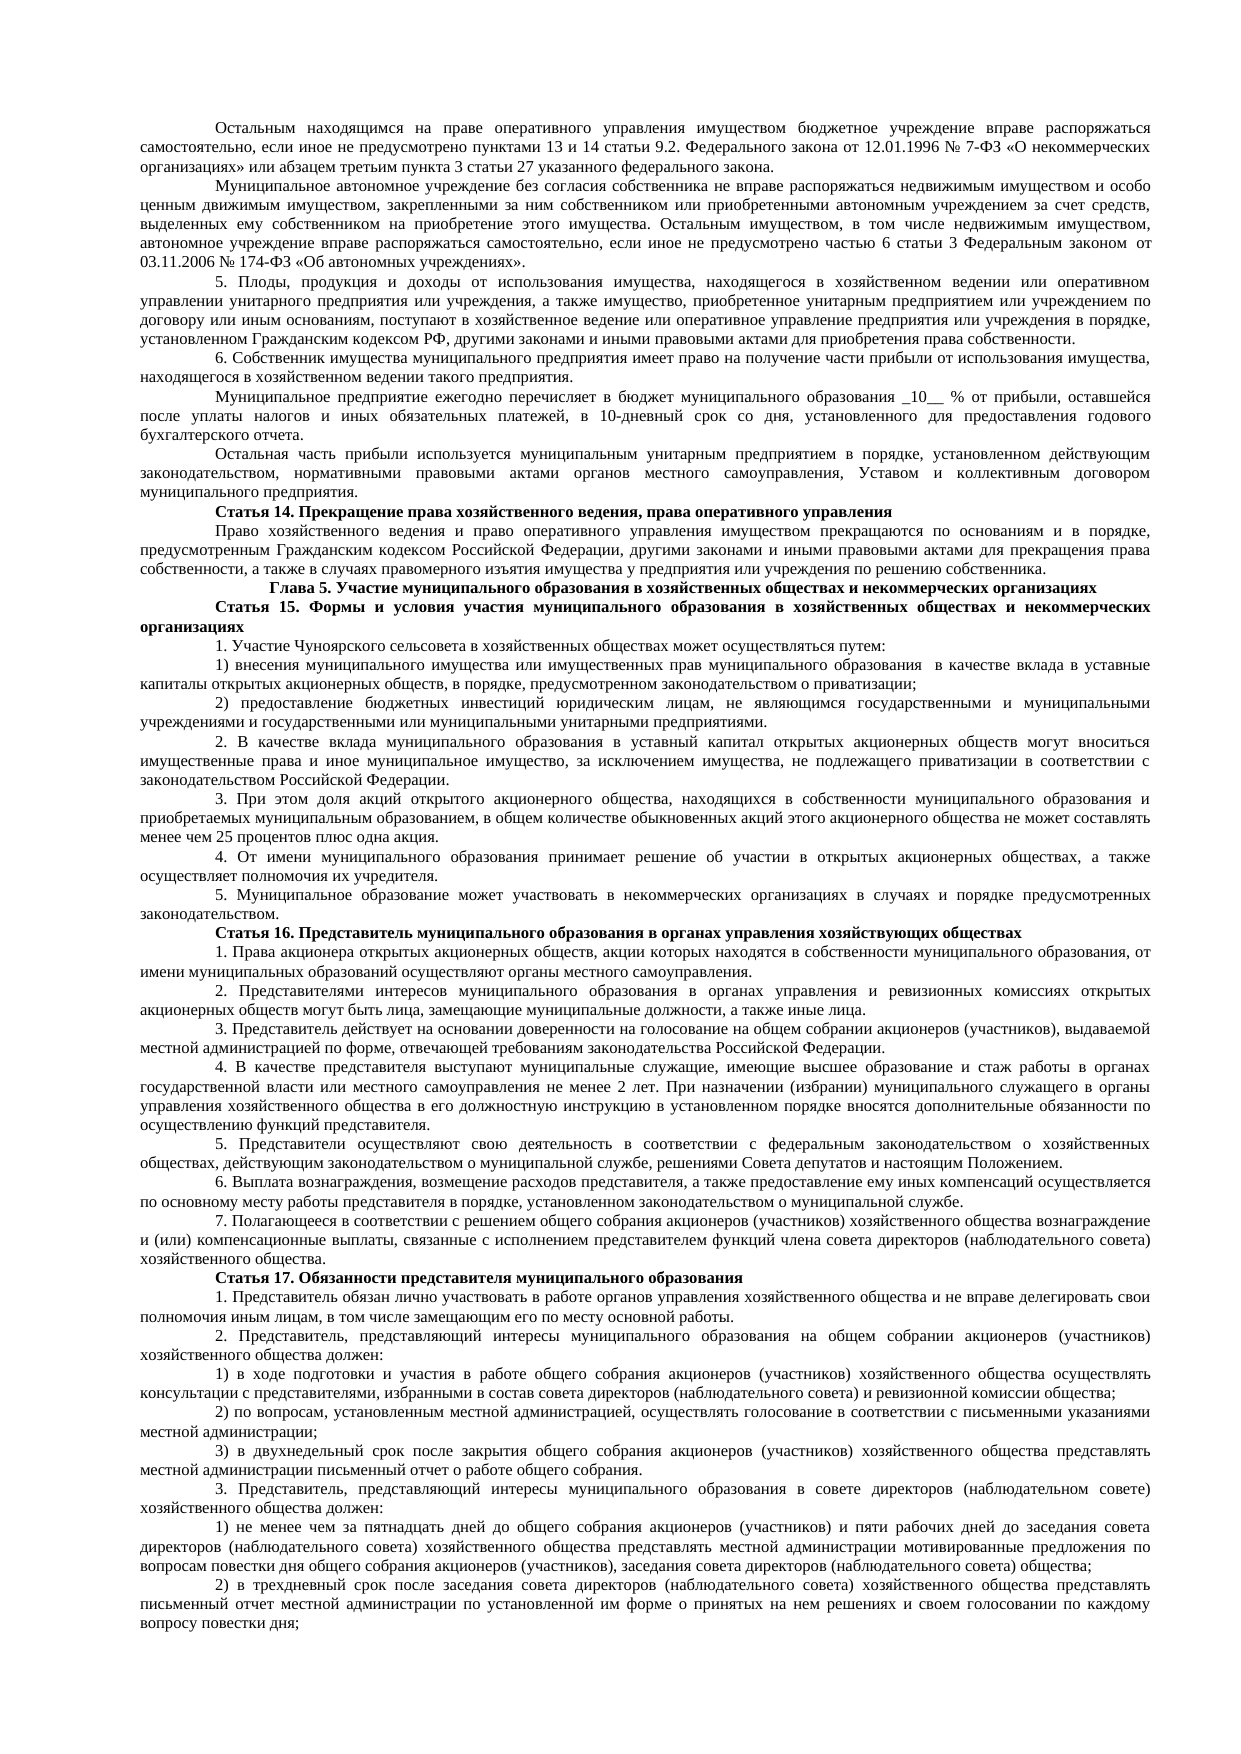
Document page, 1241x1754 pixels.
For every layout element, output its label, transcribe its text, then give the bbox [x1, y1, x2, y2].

text 1) не менее чем за пятнадцать дней до общего собрания акционеров (участников) и пяти рабочих дней до заседания совета директоров (наблюдательного совета) хозяйственного общества представлять местной администрации мотивированные предложения по вопросам повестки дня общего собрания акционеров (участников), заседания совета директоров (наблюдательного совета) общества; [140, 1517, 1152, 1575]
text 4. В качестве представителя выступают муниципальные служащие, имеющие высшее образование и стаж работы в органах государственной власти или местного самоуправления не менее 2 лет. При назначении (избрании) муниципального служащего в органы управления хозяйственного общества в его должностную инструкцию в установленном порядке вносятся дополнительные обязанности по осуществлению функций представителя. [140, 1057, 1152, 1134]
text 4. От имени муниципального образования принимает решение об участии в открытых акционерных обществах, а также осуществляет полномочия их учредителя. [140, 846, 1152, 885]
text Муниципальное автономное учреждение без согласия собственника не вправе распоряжаться недвижимым имуществом и особо ценным движимым имуществом, закрепленными за ним собственником или приобретенными автономным учреждением за счет средств, выделенных ему собственником на приобретение этого имущества. Остальным имуществом, в том числе недвижимым имуществом, автономное учреждение вправе распоряжаться самостоятельно, если иное не предусмотрено частью 6 статьи 3 Федеральным законом от 03.11.2006 № 174-ФЗ «Об автономных учреждениях». [140, 176, 1152, 271]
text 2) в трехдневный срок после заседания совета директоров (наблюдательного совета) хозяйственного общества представлять письменный отчет местной администрации по установленной им форме о принятых на нем решениях и своем голосовании по каждому вопросу повестки дня; [140, 1575, 1152, 1632]
text 7. Полагающееся в соответствии с решением общего собрания акционеров (участников) хозяйственного общества вознаграждение и (или) компенсационные выплаты, связанные с исполнением представителем функций члена совета директоров (наблюдательного совета) хозяйственного общества. [140, 1211, 1152, 1268]
text 3. Представитель действует на основании доверенности на голосование на общем собрании акционеров (участников), выдаваемой местной администрацией по форме, отвечающей требованиям законодательства Российской Федерации. [140, 1019, 1152, 1057]
text 1. Участие Чуноярского сельсовета в хозяйственных обществах может осуществляться путем: [140, 636, 1152, 655]
text 1) в ходе подготовки и участия в работе общего собрания акционеров (участников) хозяйственного общества осуществлять консультации с представителями, избранными в состав совета директоров (наблюдательного совета) и ревизионной комиссии общества; [140, 1364, 1152, 1402]
text 6. Выплата вознаграждения, возмещение расходов представителя, а также предоставление ему иных компенсаций осуществляется по основному месту работы представителя в порядке, установленном законодательством о муниципальной службе. [140, 1172, 1152, 1211]
text 3. Представитель, представляющий интересы муниципального образования в совете директоров (наблюдательном совете) хозяйственного общества должен: [140, 1479, 1152, 1517]
text Муниципальное предприятие ежегодно перечисляет в бюджет муниципального образования _10__ % от прибыли, оставшейся после уплаты налогов и иных обязательных платежей, в 10-дневный срок со дня, установленного для предоставления годового бухгалтерского отчета. [140, 386, 1152, 444]
text 2. Представителями интересов муниципального образования в органах управления и ревизионных комиссиях открытых акционерных обществ могут быть лица, замещающие муниципальные должности, а также иные лица. [140, 981, 1152, 1019]
text 1. Права акционера открытых акционерных обществ, акции которых находятся в собственности муниципального образования, от имени муниципальных образований осуществляют органы местного самоуправления. [140, 942, 1152, 981]
text Статья 16. Представитель муниципального образования в органах управления хозяйствующих обществах [140, 923, 1152, 942]
text Статья 17. Обязанности представителя муниципального образования [140, 1268, 1152, 1287]
text 1. Представитель обязан лично участвовать в работе органов управления хозяйственного общества и не вправе делегировать свои полномочия иным лицам, в том числе замещающим его по месту основной работы. [140, 1287, 1152, 1326]
text 2. Представитель, представляющий интересы муниципального образования на общем собрании акционеров (участников) хозяйственного общества должен: [140, 1326, 1152, 1364]
text 3) в двухнедельный срок после закрытия общего собрания акционеров (участников) хозяйственного общества представлять местной администрации письменный отчет о работе общего собрания. [140, 1441, 1152, 1479]
text 2) по вопросам, установленным местной администрацией, осуществлять голосование в соответствии с письменными указаниями местной администрации; [140, 1402, 1152, 1441]
text Статья 14. Прекращение права хозяйственного ведения, права оперативного управления [140, 501, 1152, 521]
text 2. В качестве вклада муниципального образования в уставный капитал открытых акционерных обществ могут вноситься имущественные права и иное муниципальное имущество, за исключением имущества, не подлежащего приватизации в соответствии с законодательством Российской Федерации. [140, 731, 1152, 789]
text 5. Представители осуществляют свою деятельность в соответствии с федеральным законодательством о хозяйственных обществах, действующим законодательством о муниципальной службе, решениями Совета депутатов и настоящим Положением. [140, 1134, 1152, 1172]
text 2) предоставление бюджетных инвестиций юридическим лицам, не являющимся государственными и муниципальными учреждениями и государственными или муниципальными унитарными предприятиями. [140, 693, 1152, 731]
text 1) внесения муниципального имущества или имущественных прав муниципального образования в качестве вклада в уставные капиталы открытых акционерных обществ, в порядке, предусмотренном законодательством о приватизации; [140, 655, 1152, 693]
text 5. Плоды, продукция и доходы от использования имущества, находящегося в хозяйственном ведении или оперативном управлении унитарного предприятия или учреждения, а также имущество, приобретенное унитарным предприятием или учреждением по договору или иным основаниям, поступают в хозяйственное ведение или оперативное управление предприятия или учреждения в порядке, установленном Гражданским кодексом РФ, другими законами и иными правовыми актами для приобретения права собственности. [140, 271, 1152, 348]
text Право хозяйственного ведения и право оперативного управления имуществом прекращаются по основаниям и в порядке, предусмотренным Гражданским кодексом Российской Федерации, другими законами и иными правовыми актами для прекращения права собственности, а также в случаях правомерного изъятия имущества у предприятия или учреждения по решению собственника. [140, 521, 1152, 578]
text 6. Собственник имущества муниципального предприятия имеет право на получение части прибыли от использования имущества, находящегося в хозяйственном ведении такого предприятия. [140, 348, 1152, 386]
text 5. Муниципальное образование может участвовать в некоммерческих организациях в случаях и порядке предусмотренных законодательством. [140, 885, 1152, 923]
text Статья 15. Формы и условия участия муниципального образования в хозяйственных обществах и некоммерческих организациях [140, 597, 1152, 636]
text Остальная часть прибыли используется муниципальным унитарным предприятием в порядке, установленном действующим законодательством, нормативными правовыми актами органов местного самоуправления, Уставом и коллективным договором муниципального предприятия. [140, 444, 1152, 501]
text Глава 5. Участие муниципального образования в хозяйственных обществах и некоммерческих организациях [140, 578, 1152, 597]
text Остальным находящимся на праве оперативного управления имуществом бюджетное учреждение вправе распоряжаться самостоятельно, если иное не предусмотрено пунктами 13 и 14 статьи 9.2. Федерального закона от 12.01.1996 № 7-ФЗ «О некоммерческих организациях» или абзацем третьим пункта 3 статьи 27 указанного федерального закона. [140, 118, 1152, 176]
text 3. При этом доля акций открытого акционерного общества, находящихся в собственности муниципального образования и приобретаемых муниципальным образованием, в общем количестве обыкновенных акций этого акционерного общества не может составлять менее чем 25 процентов плюс одна акция. [140, 789, 1152, 846]
